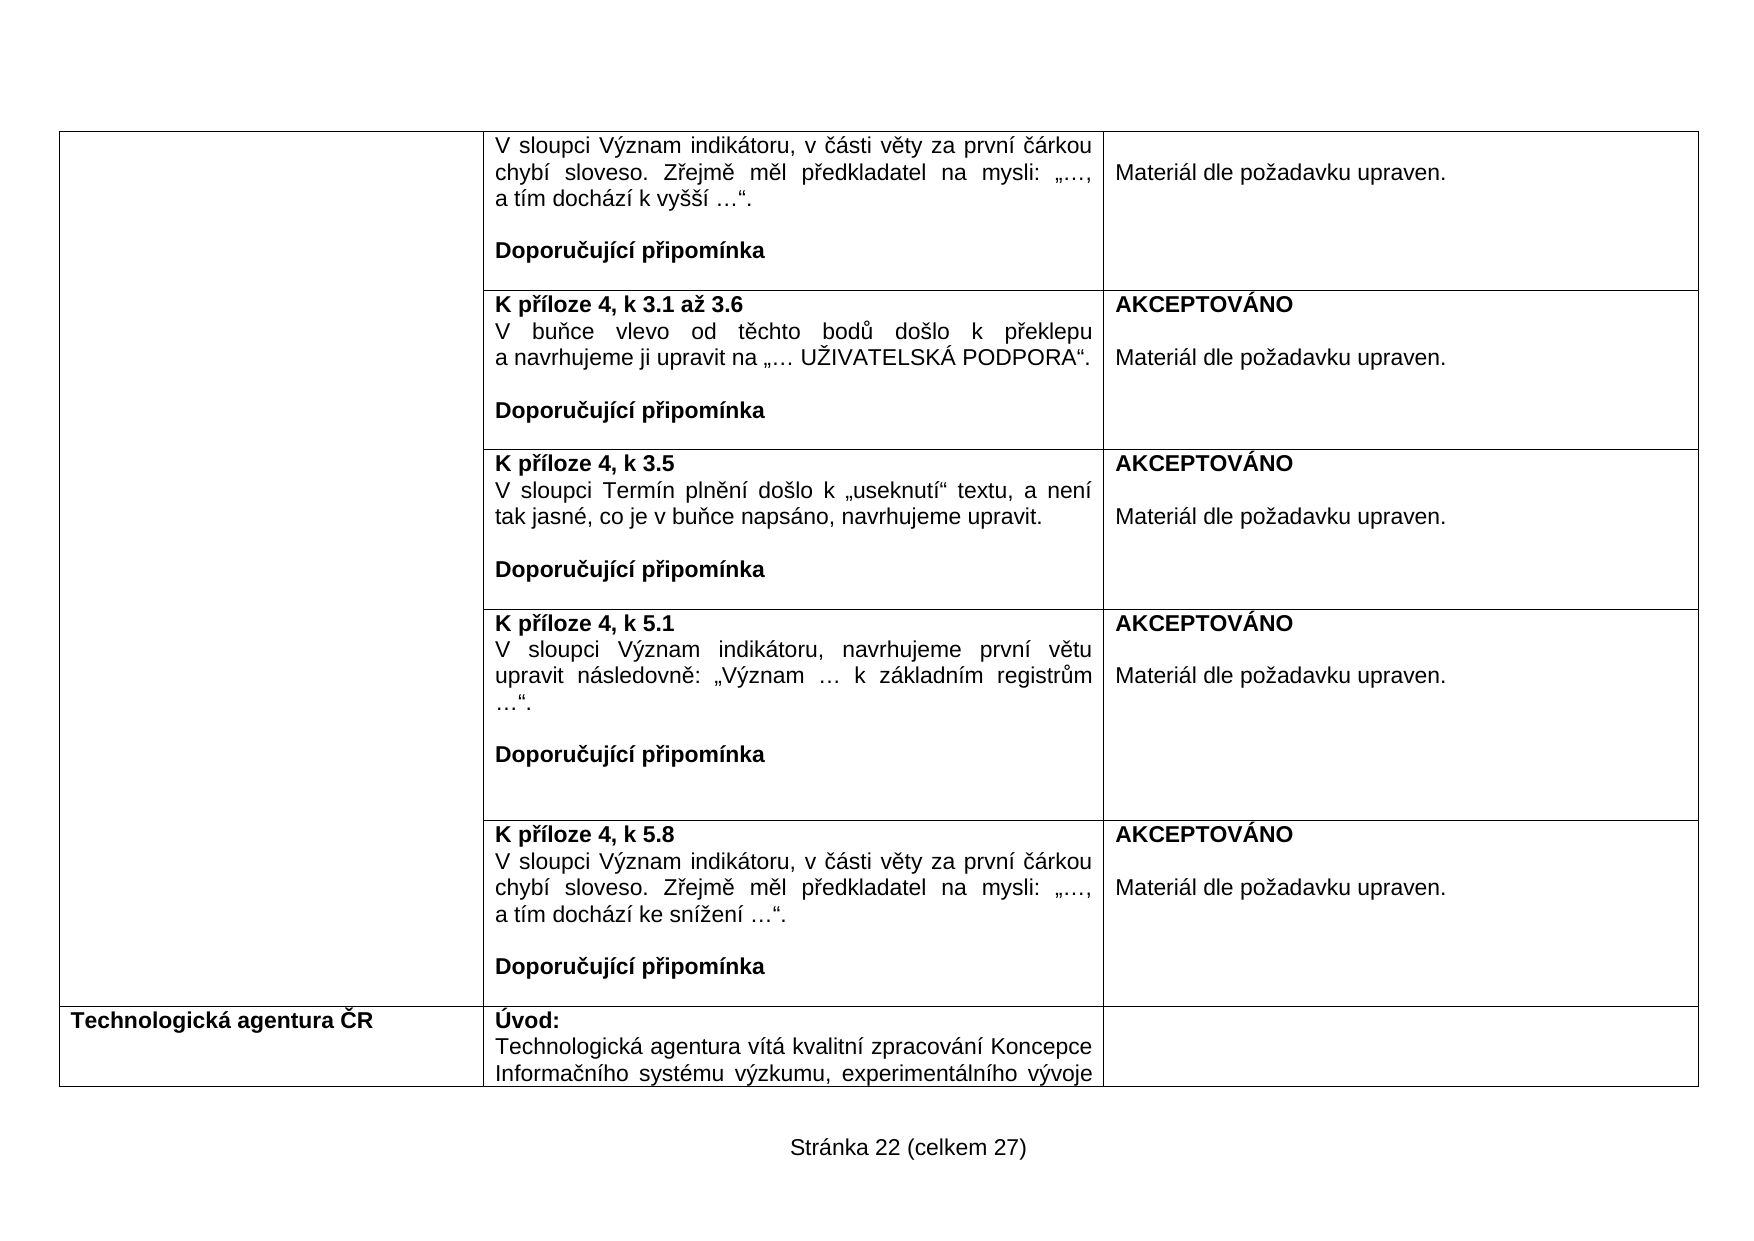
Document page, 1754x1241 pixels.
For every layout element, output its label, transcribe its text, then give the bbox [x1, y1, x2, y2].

table_cell AKCEPTOVÁNO Materiál dle požadavku upraven. [1104, 610, 1698, 820]
table_cell K příloze 4, k 3.5 V sloupci Termín plnění došlo k „useknutí“ textu, a není tak jasné, co je v buňce napsáno, navrhujeme upravit. Doporučující připomínka [484, 450, 1103, 608]
table_cell K příloze 4, k 5.8 V sloupci Význam indikátoru, v části věty za první čárkou chybí sloveso. Zřejmě měl předkladatel na mysli: „…, a tím dochází ke snížení …“. Doporučující připomínka [484, 821, 1103, 1006]
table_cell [1104, 132, 1698, 290]
table_cell AKCEPTOVÁNO Materiál dle požadavku upraven. [1104, 291, 1698, 449]
table_cell AKCEPTOVÁNO Materiál dle požadavku upraven. [1104, 450, 1698, 608]
table_cell [1104, 1007, 1698, 1086]
table_cell AKCEPTOVÁNO Materiál dle požadavku upraven. [1104, 821, 1698, 1006]
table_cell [60, 1007, 483, 1086]
table_cell K příloze 4, k 3.1 až 3.6 V buňce vlevo od těchto bodů došlo k překlepu a navrhujeme ji upravit na „… UŽIVATELSKÁ PODPORA“. Doporučující připomínka [484, 291, 1103, 449]
table_cell K příloze 4, k 5.1 V sloupci Význam indikátoru, navrhujeme první větu upravit následovně: „Význam … k základním registrům …“. Doporučující připomínka [484, 610, 1103, 820]
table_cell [484, 1007, 1103, 1086]
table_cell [484, 132, 1103, 290]
